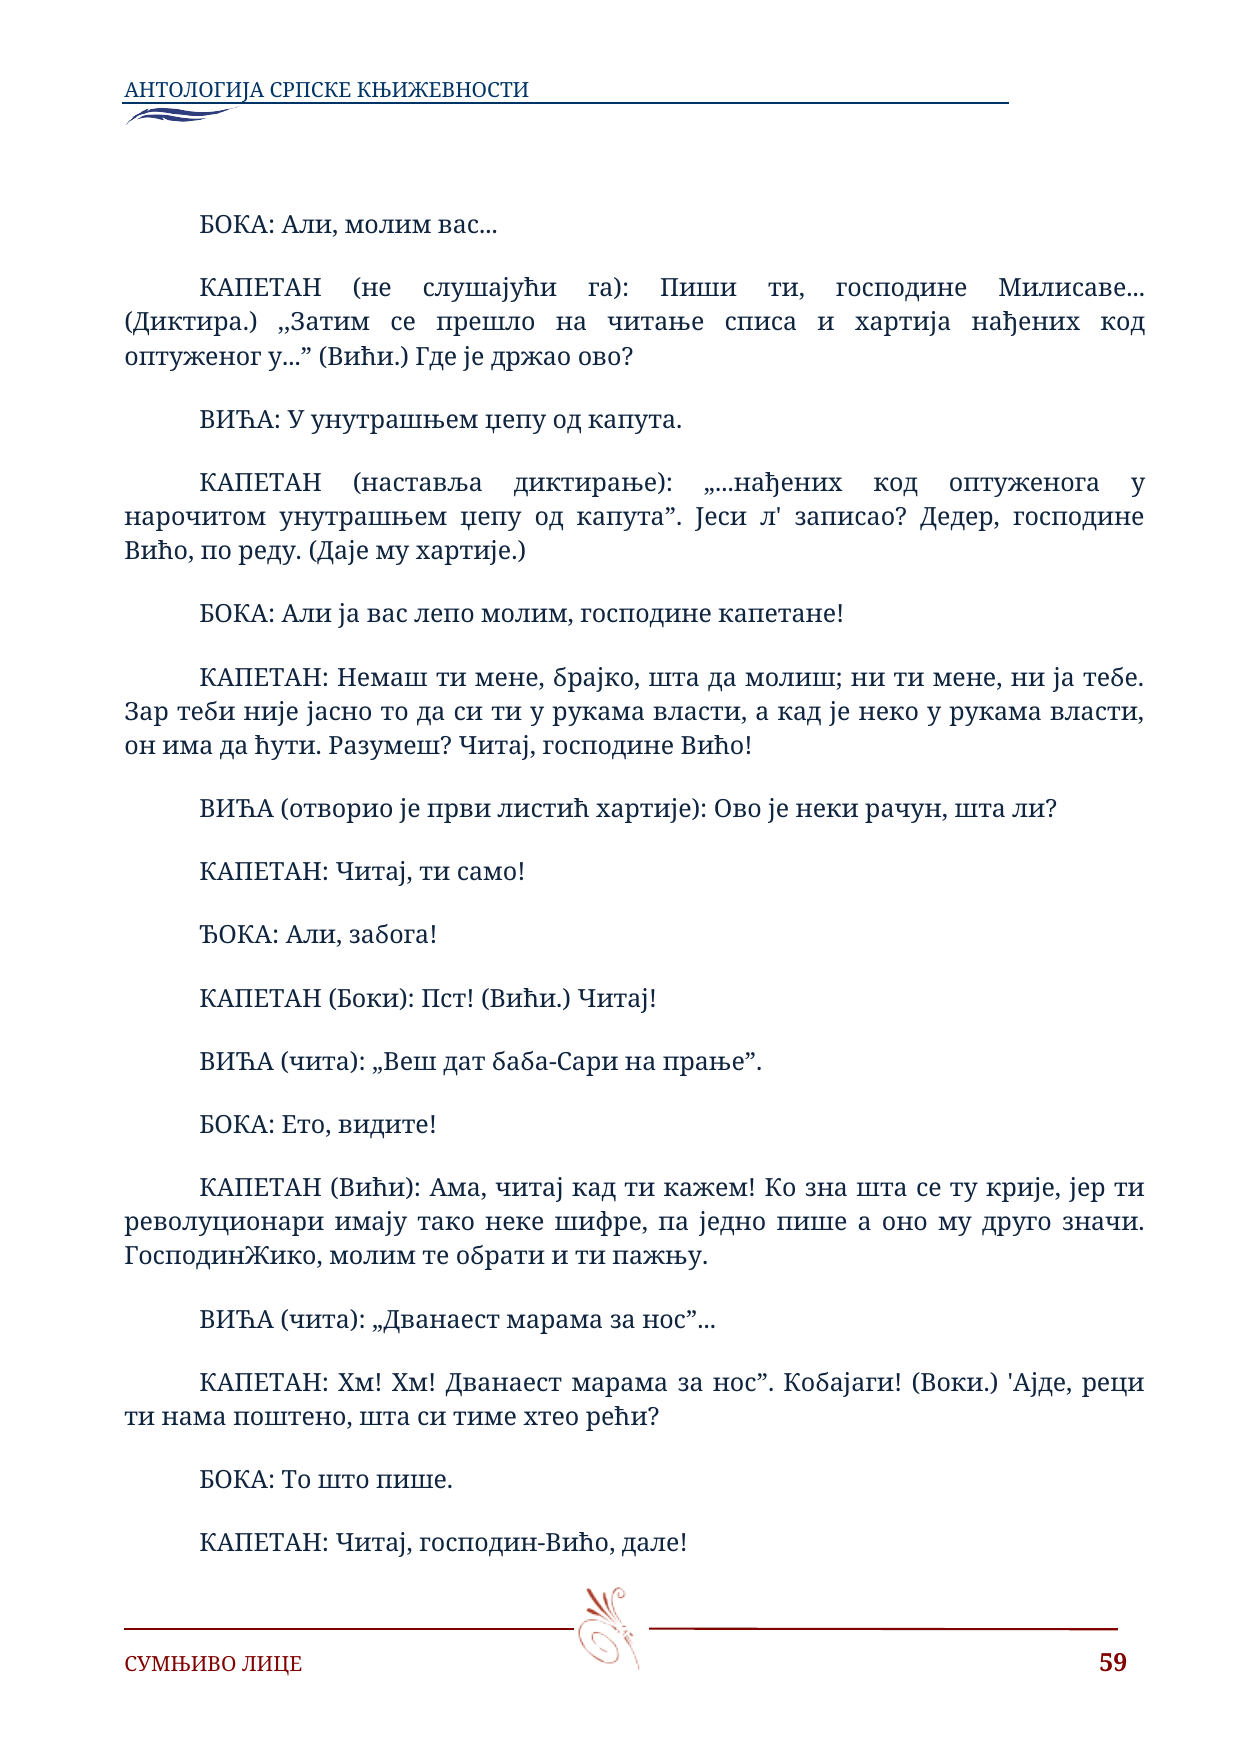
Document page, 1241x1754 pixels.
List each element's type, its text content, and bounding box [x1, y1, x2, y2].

text КАПЕТАН (Боки): Пст! (Вићи.) Читај! [124, 980, 1146, 1014]
text КАПЕТАН (не слушајући га): Пиши ти, господине Милисаве... (Диктира.) ,,Затим се прешло на читање списа и хартија нађених код оптуженог у...” (Вићи.) Где је држао ово? [124, 270, 1146, 372]
text БОКА: Али, молим вас... [124, 207, 1146, 241]
text ЂОКА: Али, забога! [124, 917, 1146, 951]
text БОКА: Ето, видите! [124, 1107, 1146, 1141]
text КАПЕТАН (наставља диктирање): „...нађених код оптуженога у нарочитом унутрашњем џепу од капута”. Јеси л' записао? Дедер, господине Вићо, по реду. (Даје му хартије.) [124, 464, 1146, 567]
text ВИЋА (чита): „Веш дат баба-Сари на прање”. [124, 1043, 1146, 1077]
text КАПЕТАН (Вићи): Ама, читај кад ти кажем! Ко зна шта се ту крије, јер ти револуционари имају тако неке шифре, па једно пише а оно му друго значи. ГосподинЖико, молим те обрати и ти пажњу. [124, 1170, 1146, 1272]
text ВИЋА: У унутрашњем џепу од капута. [124, 401, 1146, 435]
text ВИЋА (отворио је први листић хартије): Ово је неки рачун, шта ли? [124, 791, 1146, 824]
text ВИЋА (чита): „Дванаест марама за нос”... [124, 1301, 1146, 1335]
text БОКА: То што пише. [124, 1462, 1146, 1496]
text КАПЕТАН: Читај, ти само! [124, 854, 1146, 888]
text БОКА: Али ја вас лепо молим, господине капетане! [124, 596, 1146, 630]
text КАПЕТАН: Хм! Хм! Дванаест марама за нос”. Кобајаги! (Воки.) 'Ајде, реци ти нама поштено, шта си тиме хтео рећи? [124, 1364, 1146, 1433]
text КАПЕТАН: Немаш ти мене, брајко, шта да молиш; ни ти мене, ни ја тебе. Зар теби није јасно то да си ти у рукама власти, а кад је неко у рукама власти, он има да ћути. Разумеш? Читај, господине Вићо! [124, 659, 1146, 761]
text КАПЕТАН: Читај, господин-Вићо, дале! [124, 1525, 1146, 1559]
